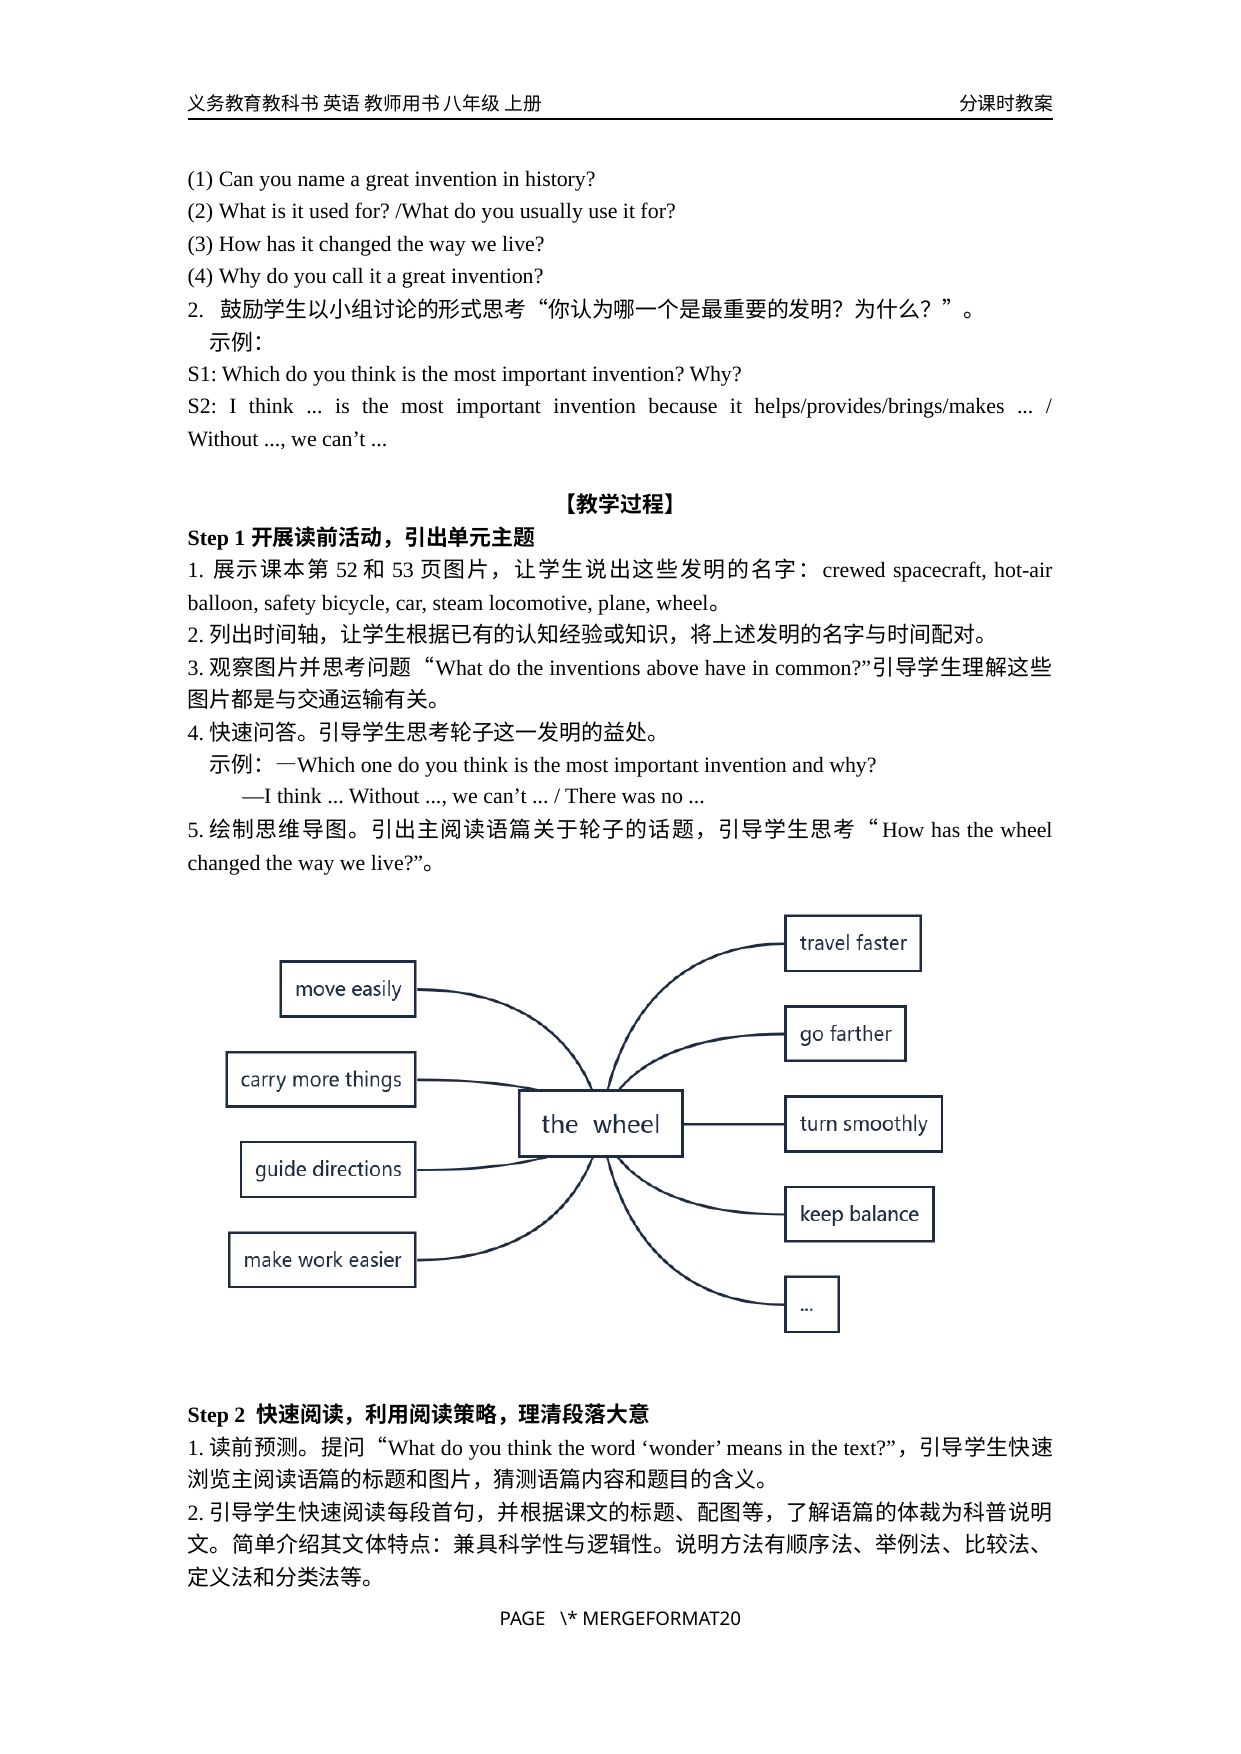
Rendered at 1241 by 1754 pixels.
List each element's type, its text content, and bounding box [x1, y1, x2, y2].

text —I think ... Without ..., we can’t ... / There was no ... [187, 779, 1053, 812]
list 快速问答。引导学生思考轮子这一发明的益处。 [187, 714, 1053, 747]
list What is it used for? /What do you usually use it for? [187, 194, 1053, 227]
text S1: Which do you think is the most important invention? Why? [187, 357, 1053, 389]
list 读前预测。提问“What do you think the word ‘wonder’ means in the text?”，引导学生快速浏览主阅读语篇的标题和图片，猜测语篇内容和题目的含义。 [187, 1429, 1053, 1494]
list How has it changed the way we live? [187, 227, 1053, 259]
list Can you name a great invention in history? [187, 162, 1053, 194]
list 鼓励学生以小组讨论的形式思考“你认为哪一个是最重要的发明？为什么？”。 [187, 292, 1053, 324]
text S2: I think ... is the most important invention because it helps/provides/brings/makes ... / Without ..., we can’t ... [187, 389, 1053, 454]
text Step 1 开展读前活动，引出单元主题 [187, 519, 1053, 552]
list 列出时间轴，让学生根据已有的认知经验或知识，将上述发明的名字与时间配对。 [187, 617, 1053, 649]
list Why do you call it a great invention? [187, 259, 1053, 292]
text 示例：—Which one do you think is the most important invention and why? [187, 747, 1053, 779]
list 引导学生快速阅读每段首句，并根据课文的标题、配图等，了解语篇的体裁为科普说明文。简单介绍其文体特点：兼具科学性与逻辑性。说明方法有顺序法、举例法、比较法、定义法和分类法等。 [187, 1494, 1053, 1592]
text 【教学过程】 [187, 487, 1053, 519]
list 绘制思维导图。引出主阅读语篇关于轮子的话题，引导学生思考“How has the wheel changed the way we live?”。 [187, 812, 1053, 877]
picture [187, 877, 980, 1370]
text 1. 展示课本第52和53页图片，让学生说出这些发明的名字：crewed spacecraft, hot-air balloon, safety bicycle, car, steam locomotive, plane, wheel。 [187, 552, 1053, 617]
text Step 2 快速阅读，利用阅读策略，理清段落大意 [187, 1397, 1053, 1429]
text 示例： [187, 324, 1053, 357]
list 观察图片并思考问题“What do the inventions above have in common?”引导学生理解这些图片都是与交通运输有关。 [187, 649, 1053, 714]
